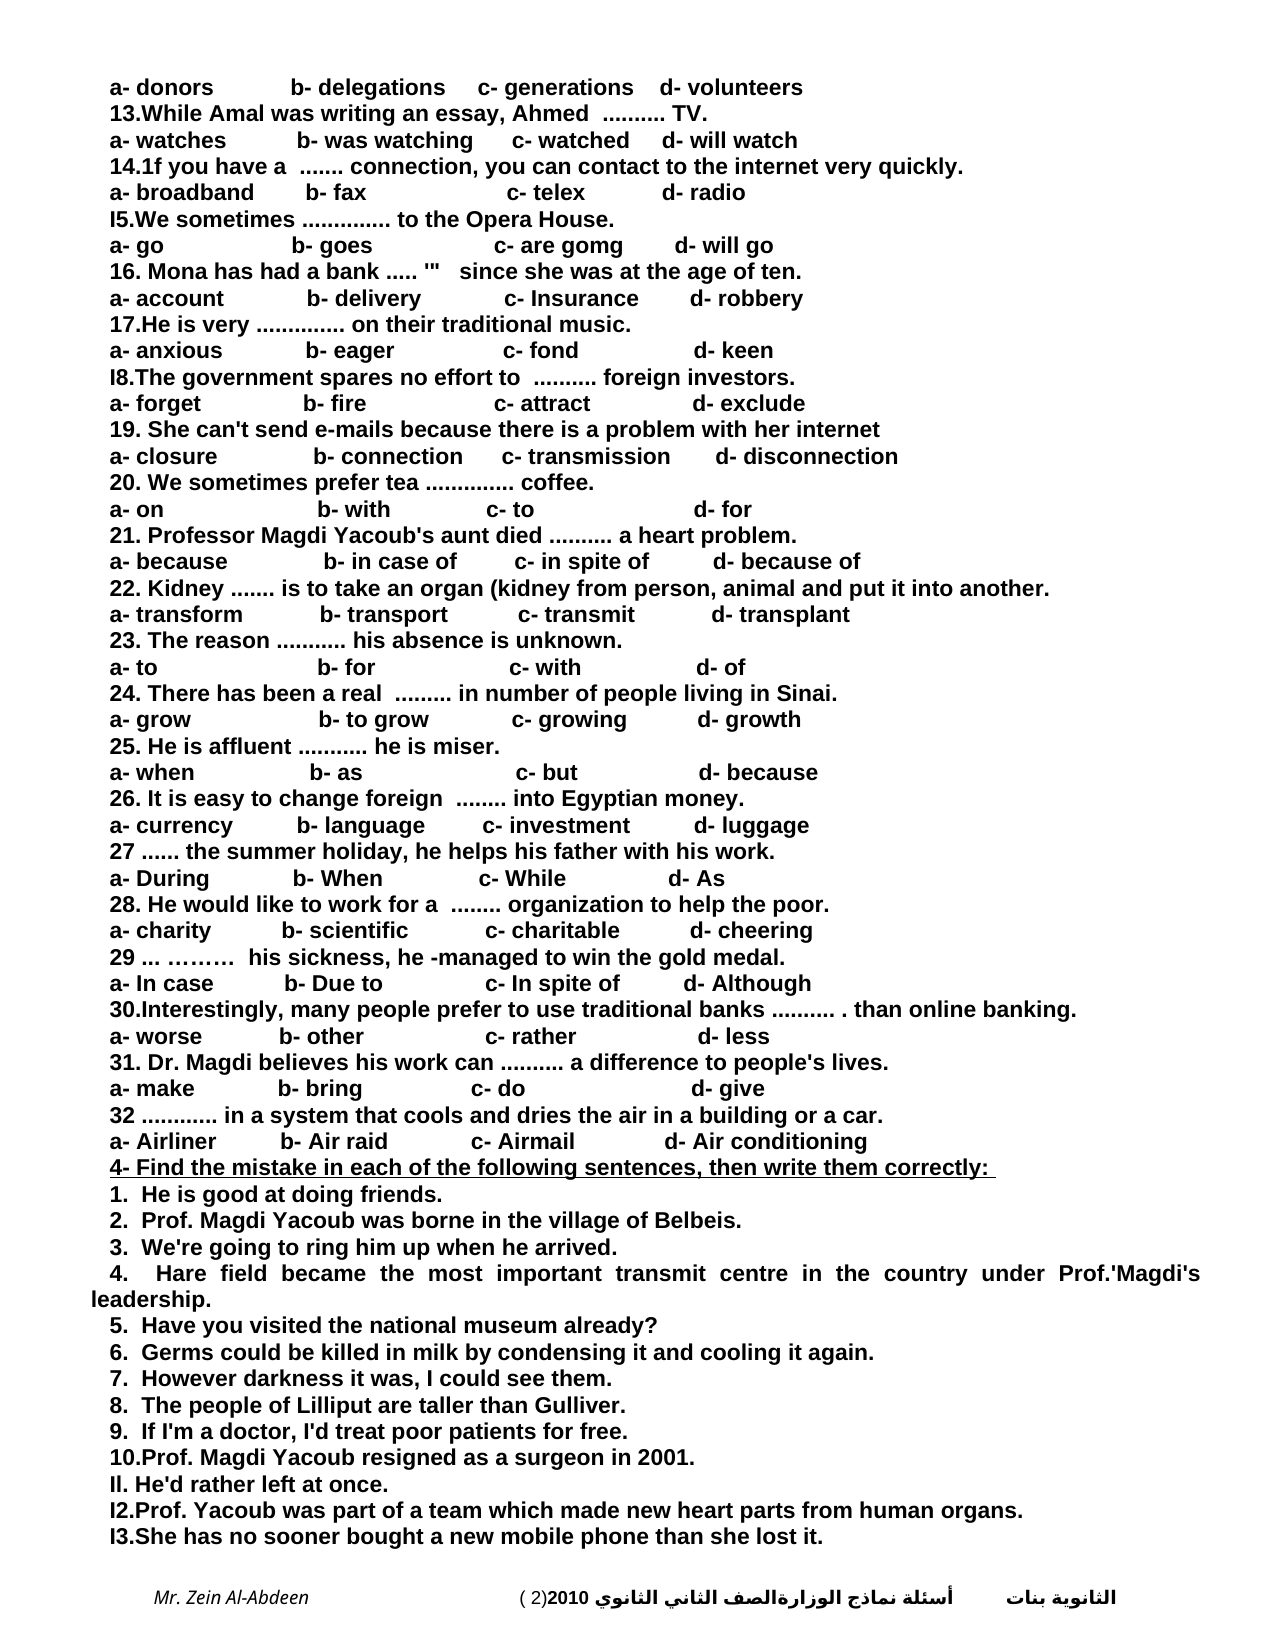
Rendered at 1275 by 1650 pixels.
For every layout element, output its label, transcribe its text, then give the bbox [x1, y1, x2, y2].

text 6. Germs could be killed in milk by condensing it and cooling it again. [91, 1339, 1236, 1365]
text 29 ... ……… his sickness, he -managed to win the gold medal. [91, 943, 1236, 970]
text a- During b- When c- While d- As [91, 864, 1236, 891]
text 7. However darkness it was, I could see them. [91, 1365, 1236, 1392]
text a- because b- in case of c- in spite of d- because of [91, 548, 1236, 574]
text a- grow b- to grow c- growing d- growth [91, 706, 1236, 733]
text 20. We sometimes prefer tea .............. coffee. [91, 469, 1236, 496]
text a- when b- as c- but d- because [91, 759, 1236, 785]
text you have a ....... connection, you can contact to the internet very quickly. [91, 153, 1236, 179]
text 24. There has been a real ......... in number of people living in Sinai. [91, 680, 1236, 706]
text 32 ............ in a system that cools and dries the air in a building or a car. [91, 1102, 1236, 1128]
text I5.We sometimes .............. to the Opera House. [91, 206, 1236, 232]
text a- go b- goes c- are gomg d- will go [91, 232, 1236, 258]
text 22. Kidney ....... is to take an organ (kidney from person, animal and put it into another. [91, 574, 1236, 601]
text a- make b- bring c- do d- give [91, 1075, 1236, 1102]
text 1. He is good at doing friends. [91, 1181, 1236, 1207]
text a- In case b- Due to c- In spite of d- Although [91, 970, 1236, 996]
text I8.The government spares no effort to .......... foreign investors. [91, 364, 1236, 390]
text I2.Prof. Yacoub was part of a team which made new heart parts from human organs. [91, 1497, 1236, 1523]
text a- charity b- scientific c- charitable d- cheering [91, 917, 1236, 943]
text a- donors b- delegations c- generations d- volunteers [91, 74, 1236, 100]
text a- to b- for c- with d- of [91, 654, 1236, 680]
text a- watches b- was watching c- watched d- will watch [91, 127, 1236, 153]
text 4- Find the mistake in each of the following sentences, then write them correctly: [91, 1154, 1236, 1181]
text 17.He is very .............. on their traditional music. [91, 311, 1236, 337]
text a- worse b- other c- rather d- less [91, 1023, 1236, 1049]
text a- currency b- language c- investment d- luggage [91, 812, 1236, 838]
text a- on b- with c- to d- for [91, 496, 1236, 522]
text 9. If I'm a doctor, I'd treat poor patients for free. [91, 1418, 1236, 1444]
text a- closure b- connection c- transmission d- disconnection [91, 443, 1236, 469]
text a- account b- delivery c- Insurance d- robbery [91, 285, 1236, 311]
text 8. The people of Lilliput are taller than Gulliver. [91, 1392, 1236, 1418]
text I3.She has no sooner bought a new mobile phone than she lost it. [91, 1523, 1236, 1550]
text 16. Mona has had a bank ..... '" since she was at the age of ten. [91, 258, 1236, 285]
text 13.While Amal was writing an essay, Ahmed .......... TV. [91, 100, 1236, 127]
text a- broadband b- fax c- telex d- radio [91, 179, 1236, 206]
text 4. Hare field became the most important transmit centre in the country under Prof.'Magdi's leadership. [91, 1260, 1202, 1312]
text 26. It is easy to change foreign ........ into Egyptian money. [91, 785, 1236, 812]
text 23. The reason ........... his absence is unknown. [91, 627, 1236, 654]
text a- transform b- transport c- transmit d- transplant [91, 601, 1236, 627]
text 5. Have you visited the national museum already? [91, 1312, 1236, 1339]
text 28. He would like to work for a ........ organization to help the poor. [91, 891, 1236, 917]
text a- Airliner b- Air raid c- Airmail d- Air conditioning [91, 1128, 1236, 1154]
text 10.Prof. Magdi Yacoub resigned as a surgeon in 2001. [91, 1444, 1236, 1471]
text Il. He'd rather left at once. [91, 1471, 1236, 1497]
text a- forget b- fire c- attract d- exclude [91, 390, 1236, 416]
text 21. Professor Magdi Yacoub's aunt died .......... a heart problem. [91, 522, 1236, 548]
text 2. Prof. Magdi Yacoub was borne in the village of Belbeis. [91, 1207, 1236, 1233]
text 31. Dr. Magdi believes his work can .......... a difference to people's lives. [91, 1049, 1236, 1075]
text 3. We're going to ring him up when he arrived. [91, 1233, 1236, 1260]
text 25. He is affluent ........... he is miser. [91, 733, 1236, 759]
text 27 ...... the summer holiday, he helps his father with his work. [91, 838, 1236, 864]
text a- anxious b- eager c- fond d- keen [91, 337, 1236, 364]
text 30.Interestingly, many people prefer to use traditional banks .......... . than online banking. [91, 996, 1236, 1023]
text 19. She can't send e-mails because there is a problem with her internet [91, 416, 1236, 443]
